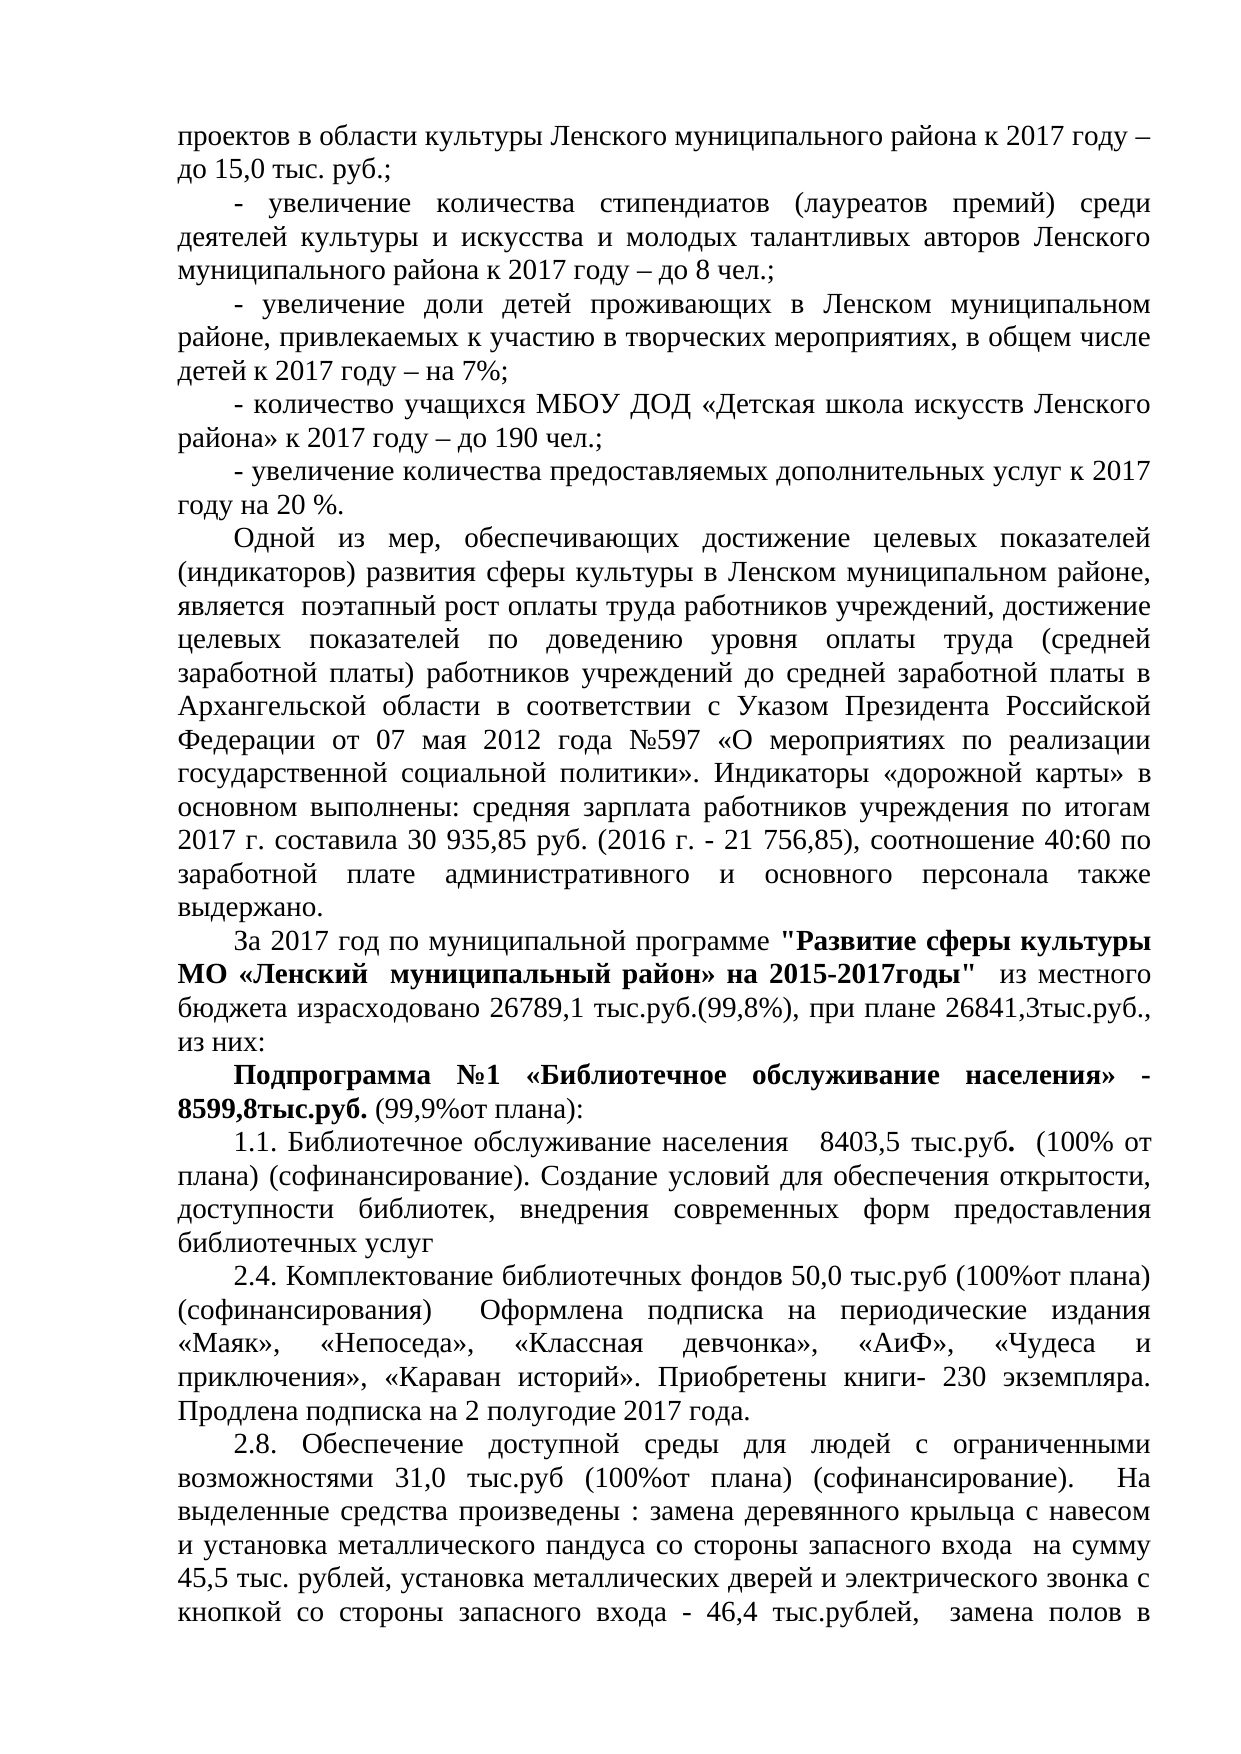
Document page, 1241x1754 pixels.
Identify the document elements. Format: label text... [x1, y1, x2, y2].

text - количество учащихся МБОУ ДОД «Детская школа искусств Ленского района» к 2017 году – до 190 чел.; [177, 386, 1152, 453]
text Одной из мер, обеспечивающих достижение целевых показателей (индикаторов) развития сферы культуры в Ленском муниципальном районе, является поэтапный рост оплаты труда работников учреждений, достижение целевых показателей по доведению уровня оплаты труда (средней заработной платы) работников учреждений до средней заработной платы в Архангельской области в соответствии с Указом Президента Российской Федерации от 07 мая 2012 года №597 «О мероприятиях по реализации государственной социальной политики». Индикаторы «дорожной карты» в основном выполнены: средняя зарплата работников учреждения по итогам 2017 г. составила 30 935,85 руб. (2016 г. - 21 756,85), соотношение 40:60 по заработной плате административного и основного персонала также выдержано. [177, 521, 1152, 923]
text Подпрограмма №1 «Библиотечное обслуживание населения» - 8599,8тыс.руб. (99,9%от плана): [177, 1057, 1152, 1124]
text 2.4. Комплектование библиотечных фондов 50,0 тыс.руб (100%от плана) (софинансирования) Оформлена подписка на периодические издания «Маяк», «Непоседа», «Классная девчонка», «АиФ», «Чудеса и приключения», «Караван историй». Приобретены книги- 230 экземпляра. Продлена подписка на 2 полугодие 2017 года. [177, 1258, 1152, 1426]
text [177, 1426, 1152, 1627]
text - увеличение доли детей проживающих в Ленском муниципальном районе, привлекаемых к участию в творческих мероприятиях, в общем числе детей к 2017 году – на 7%; [177, 286, 1152, 386]
text 1.1. Библиотечное обслуживание населения 8403,5 тыс.руб. (100% от плана) (софинансирование). Создание условий для обеспечения открытости, доступности библиотек, внедрения современных форм предоставления библиотечных услуг [177, 1124, 1152, 1258]
text - увеличение количества предоставляемых дополнительных услуг к 2017 году на 20 %. [177, 453, 1152, 521]
text За 2017 год по муниципальной программе "Развитие сферы культуры МО «Ленский муниципальный район» на 2015-2017годы" из местного бюджета израсходовано 26789,1 тыс.руб.(99,8%), при плане 26841,3тыс.руб., из них: [177, 923, 1152, 1057]
text - увеличение количества стипендиатов (лауреатов премий) среди деятелей культуры и искусства и молодых талантливых авторов Ленского муниципального района к 2017 году – до 8 чел.; [177, 185, 1152, 286]
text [177, 118, 1152, 185]
